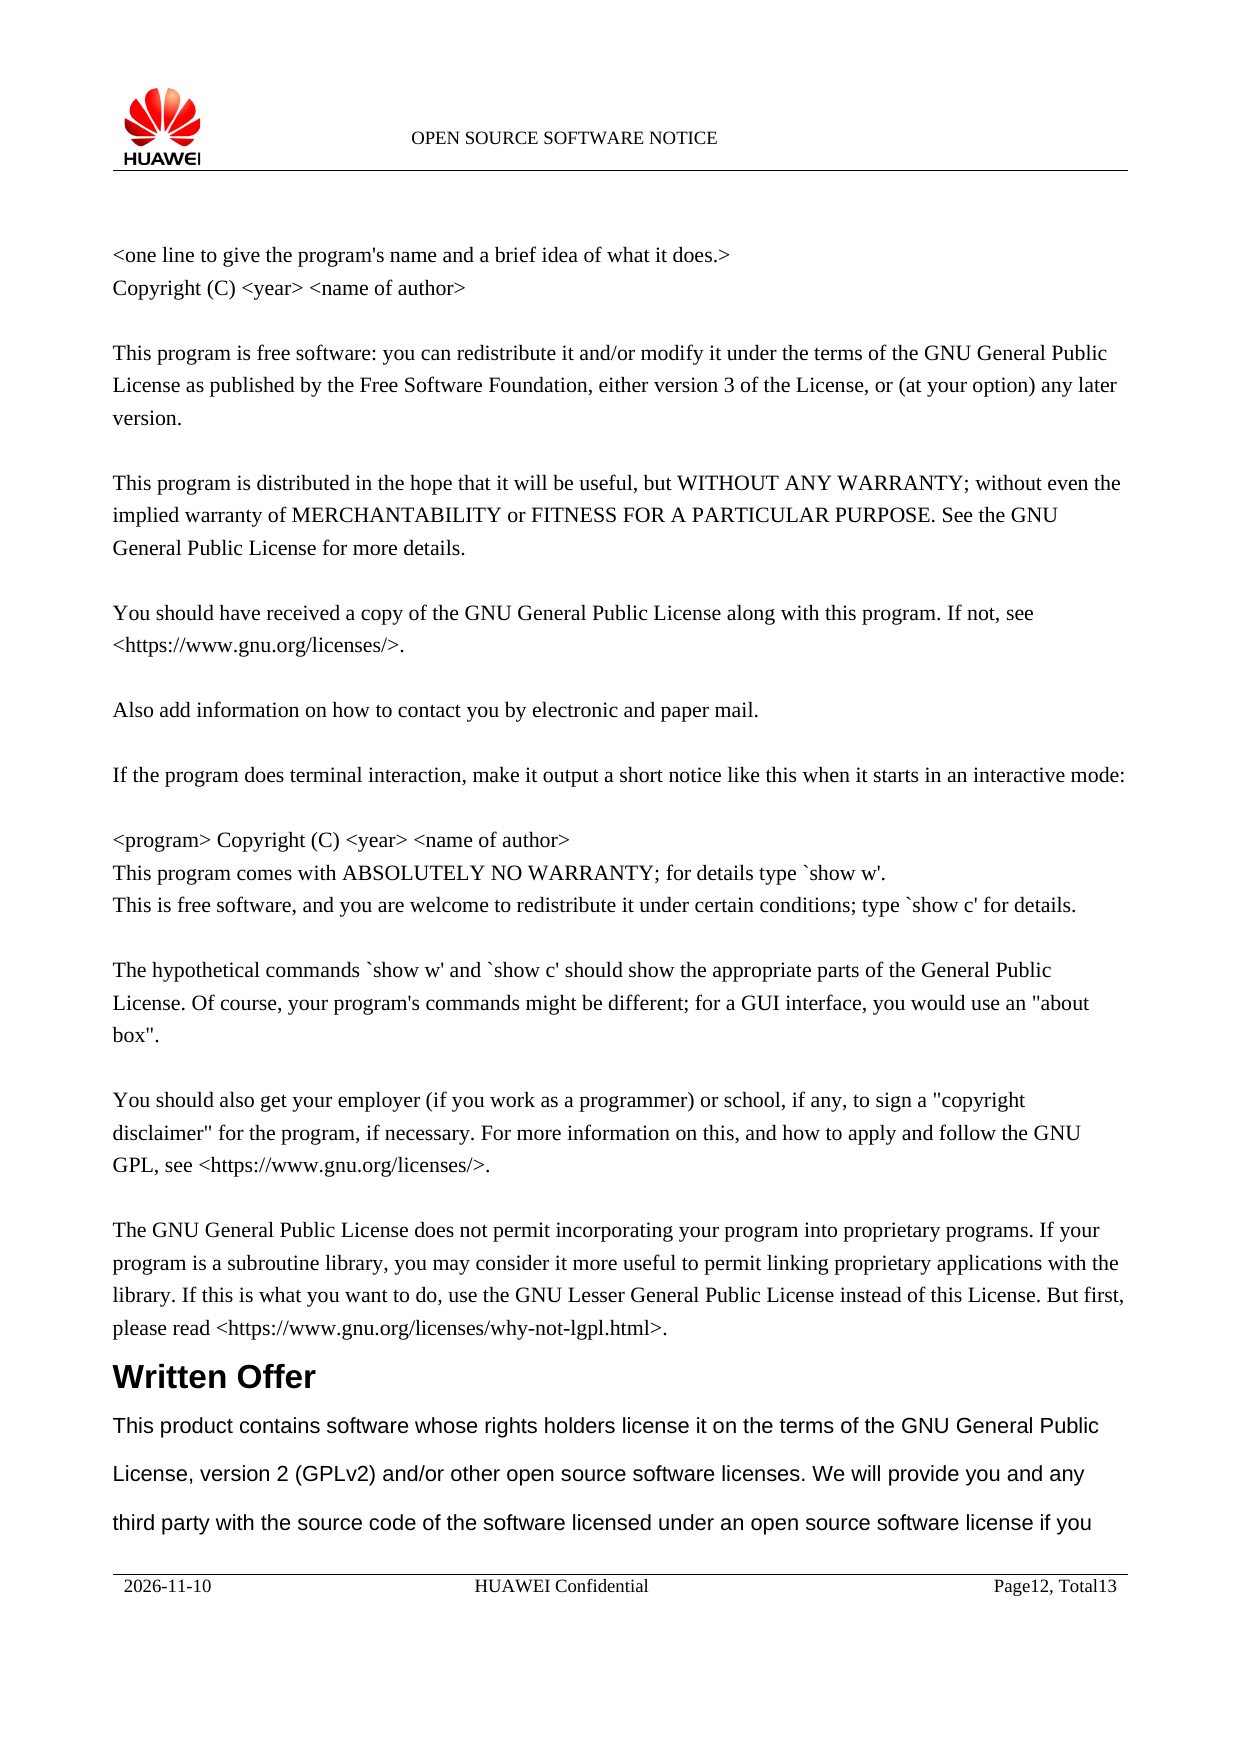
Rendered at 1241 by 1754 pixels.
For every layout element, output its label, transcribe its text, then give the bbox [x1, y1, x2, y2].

picture [124, 88, 201, 165]
text Written Offer [112, 1344, 1128, 1409]
